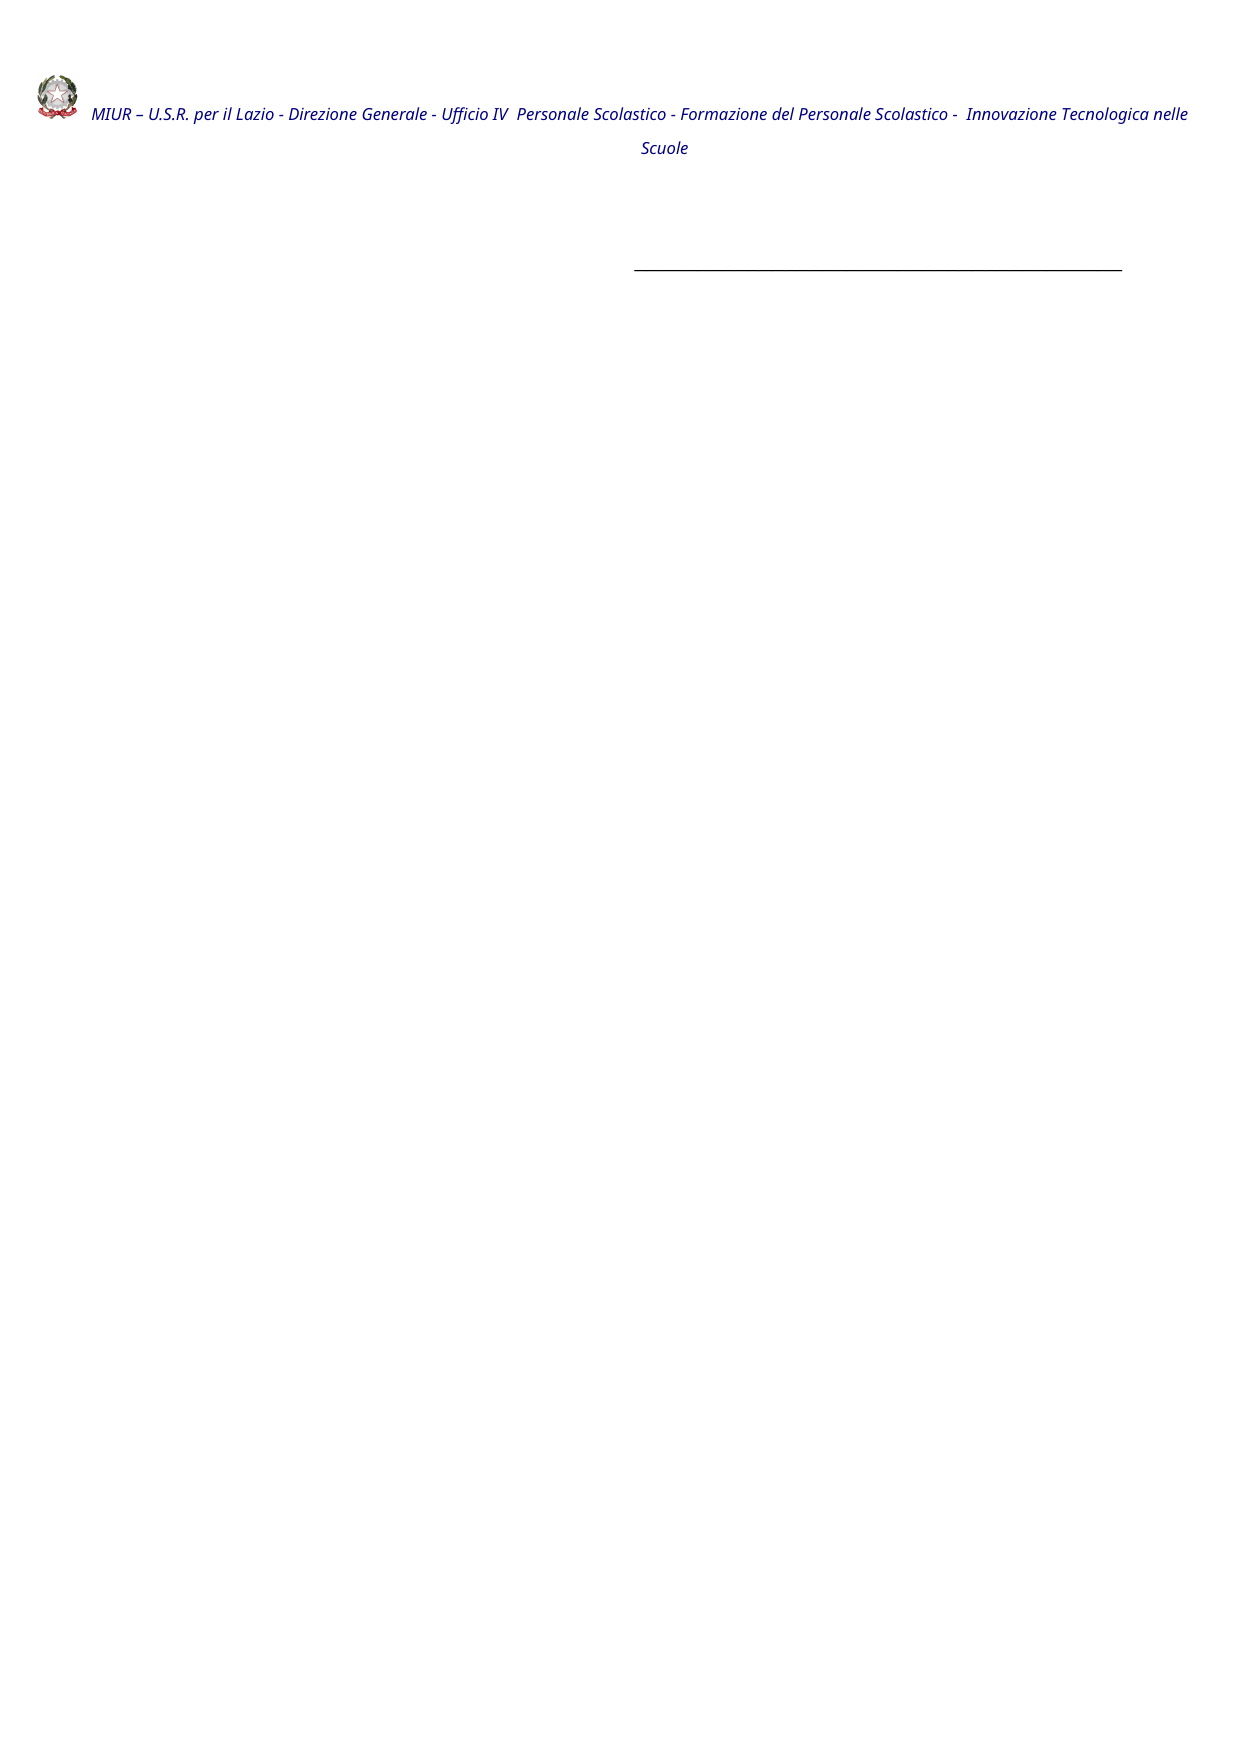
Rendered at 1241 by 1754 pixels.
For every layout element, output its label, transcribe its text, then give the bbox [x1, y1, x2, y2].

picture [36, 73, 79, 121]
text _______________________________________ [118, 245, 1122, 274]
